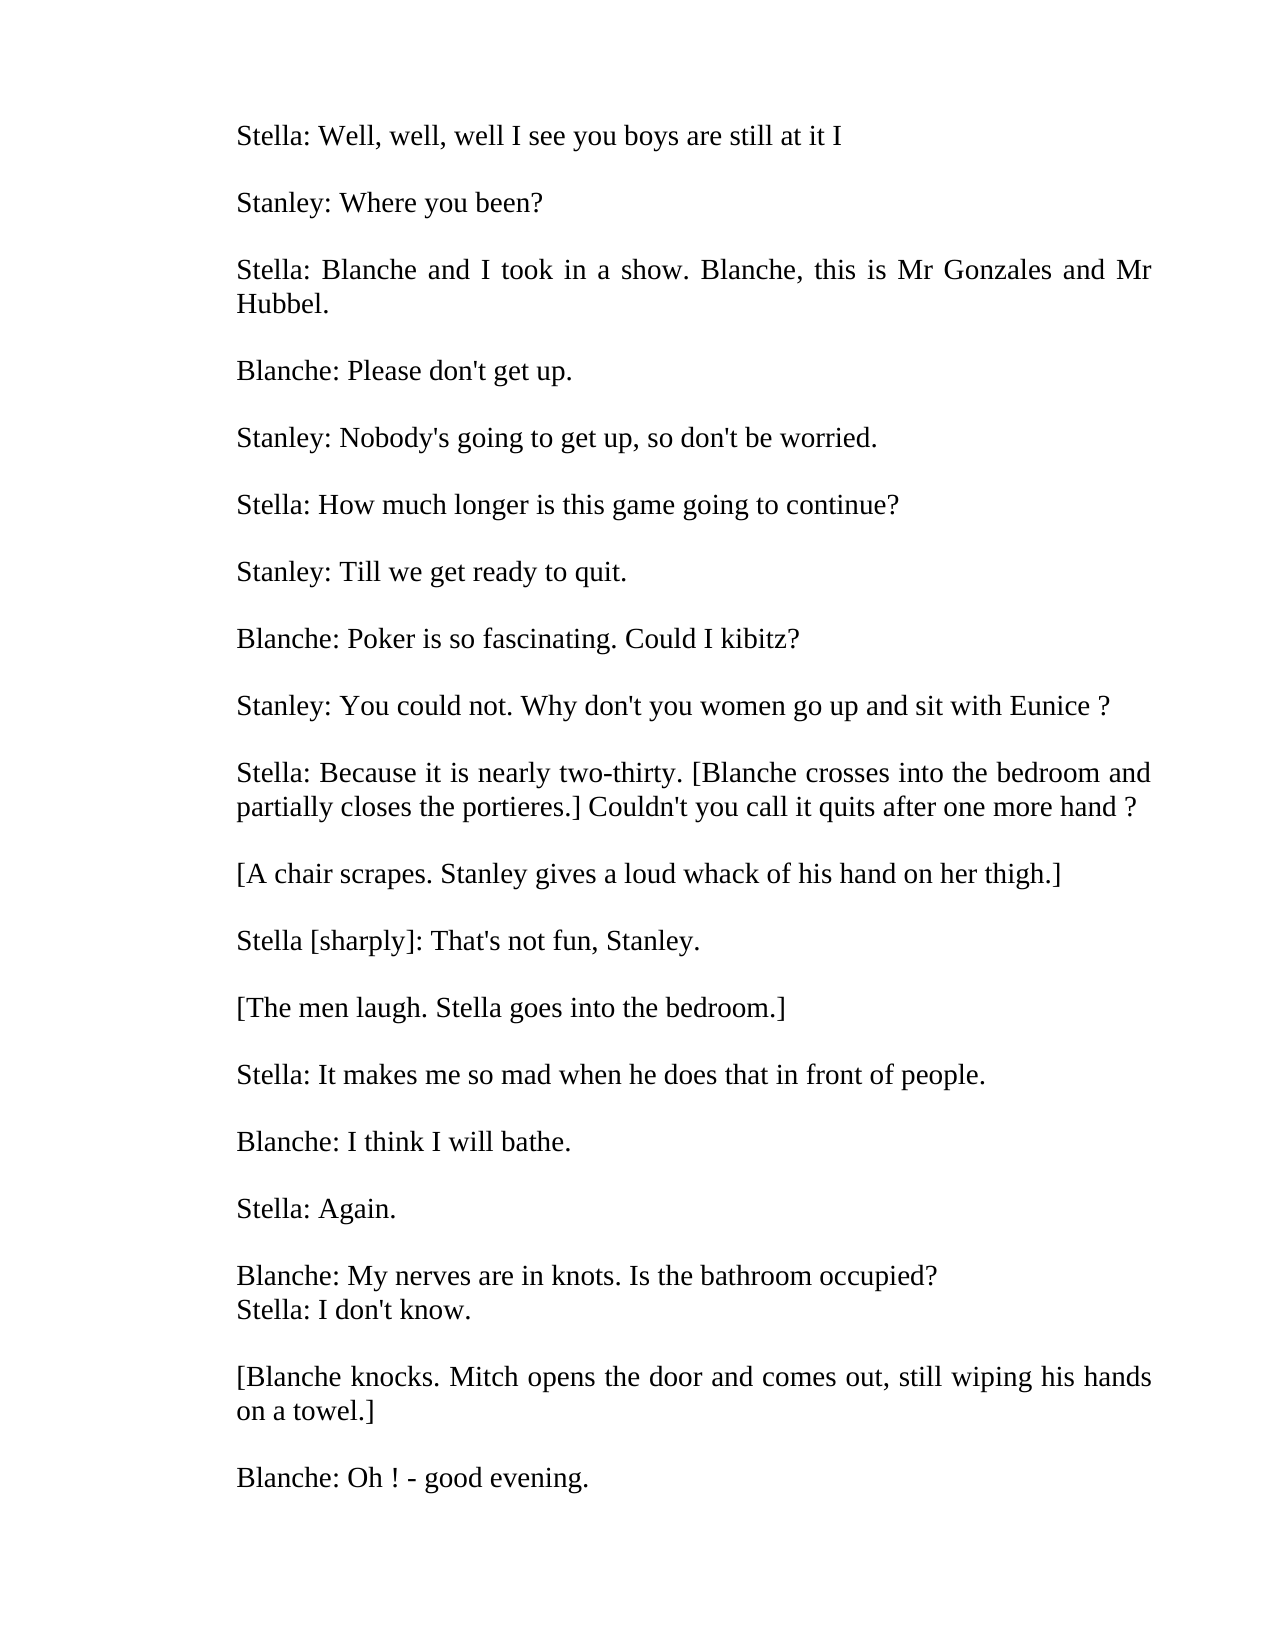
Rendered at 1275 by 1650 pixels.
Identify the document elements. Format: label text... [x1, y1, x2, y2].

text Stella: Because it is nearly two-thirty. [Blanche crosses into the bedroom and partially closes the portieres.] Couldn't you call it quits after one more hand ? [236, 755, 1153, 822]
text Stella: How much longer is this game going to continue? [236, 487, 1153, 521]
text Stella: It makes me so mad when he does that in front of people. [236, 1057, 1153, 1091]
text : Where you been? [236, 185, 1153, 219]
text : You could not. Why don't you women go up and sit with Eunice ? [236, 688, 1153, 722]
text Blanche: Poker is so fascinating. Could I kibitz? [236, 621, 1153, 655]
text Stella: Again. [236, 1191, 1153, 1225]
text [The men laugh. Stella goes into the bedroom.] [236, 990, 1153, 1024]
text [Blanche knocks. Mitch opens the door and comes out, still wiping his hands on a towel.] [236, 1359, 1153, 1426]
text Blanche: I think I will bathe. [236, 1124, 1153, 1158]
text Stella [sharply]: That's not fun, . [236, 923, 1153, 957]
text Blanche: Oh ! - good evening. [236, 1460, 1153, 1493]
text Blanche: My nerves are in knots. Is the bathroom occupied? [236, 1258, 1153, 1292]
text Stella: I don't know. [236, 1292, 1153, 1326]
text : Nobody's going to get up, so don't be worried. [236, 420, 1153, 453]
text Stella: Blanche and I took in a show. Blanche, this is Mr Gonzales and Mr Hubbel. [236, 252, 1153, 319]
text Stella: Well, well, well I see you boys are still at it I [236, 118, 1153, 152]
text Blanche: Please don't get up. [236, 353, 1153, 386]
text [A chair scrapes. gives a loud whack of his hand on her thigh.] [236, 856, 1153, 889]
text : Till we get ready to quit. [236, 554, 1153, 588]
